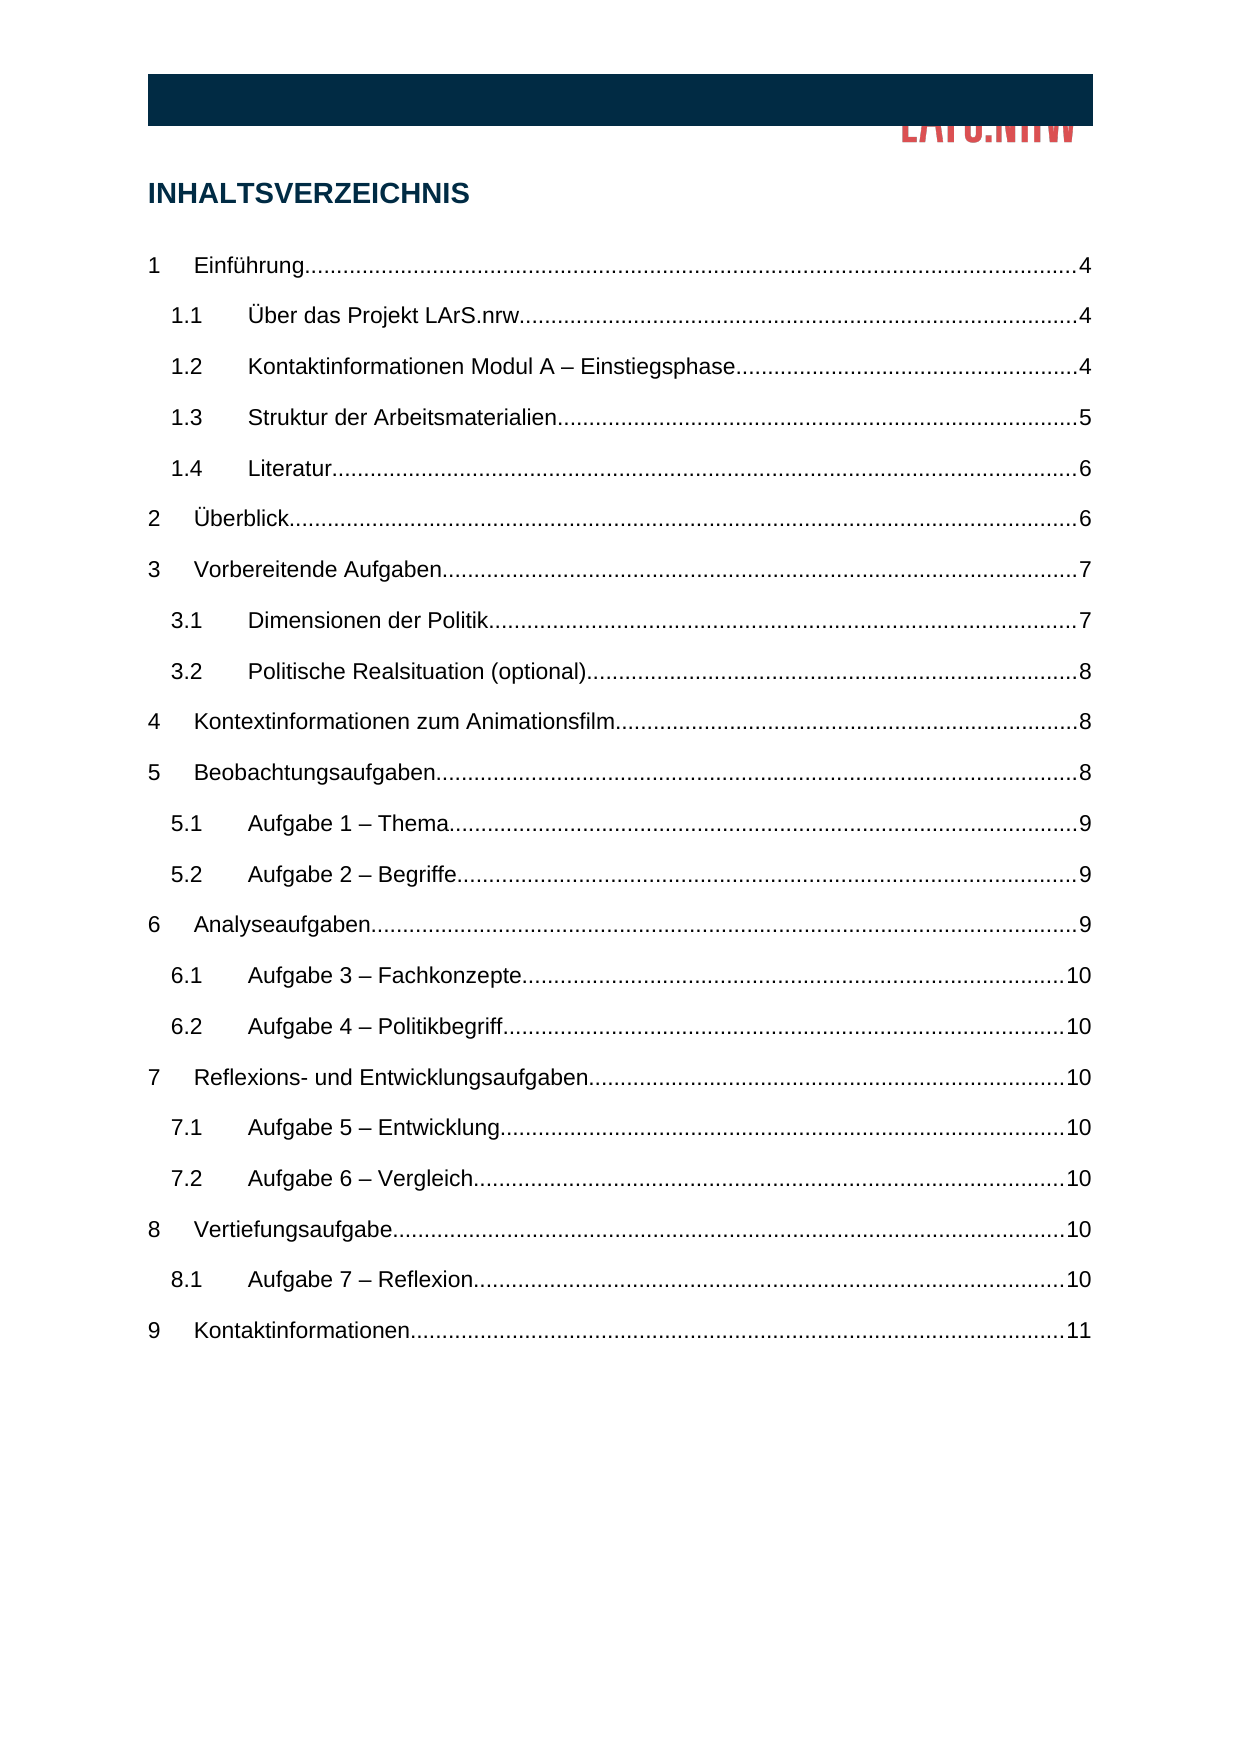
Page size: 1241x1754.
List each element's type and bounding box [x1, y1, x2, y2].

picture [886, 126, 1083, 157]
